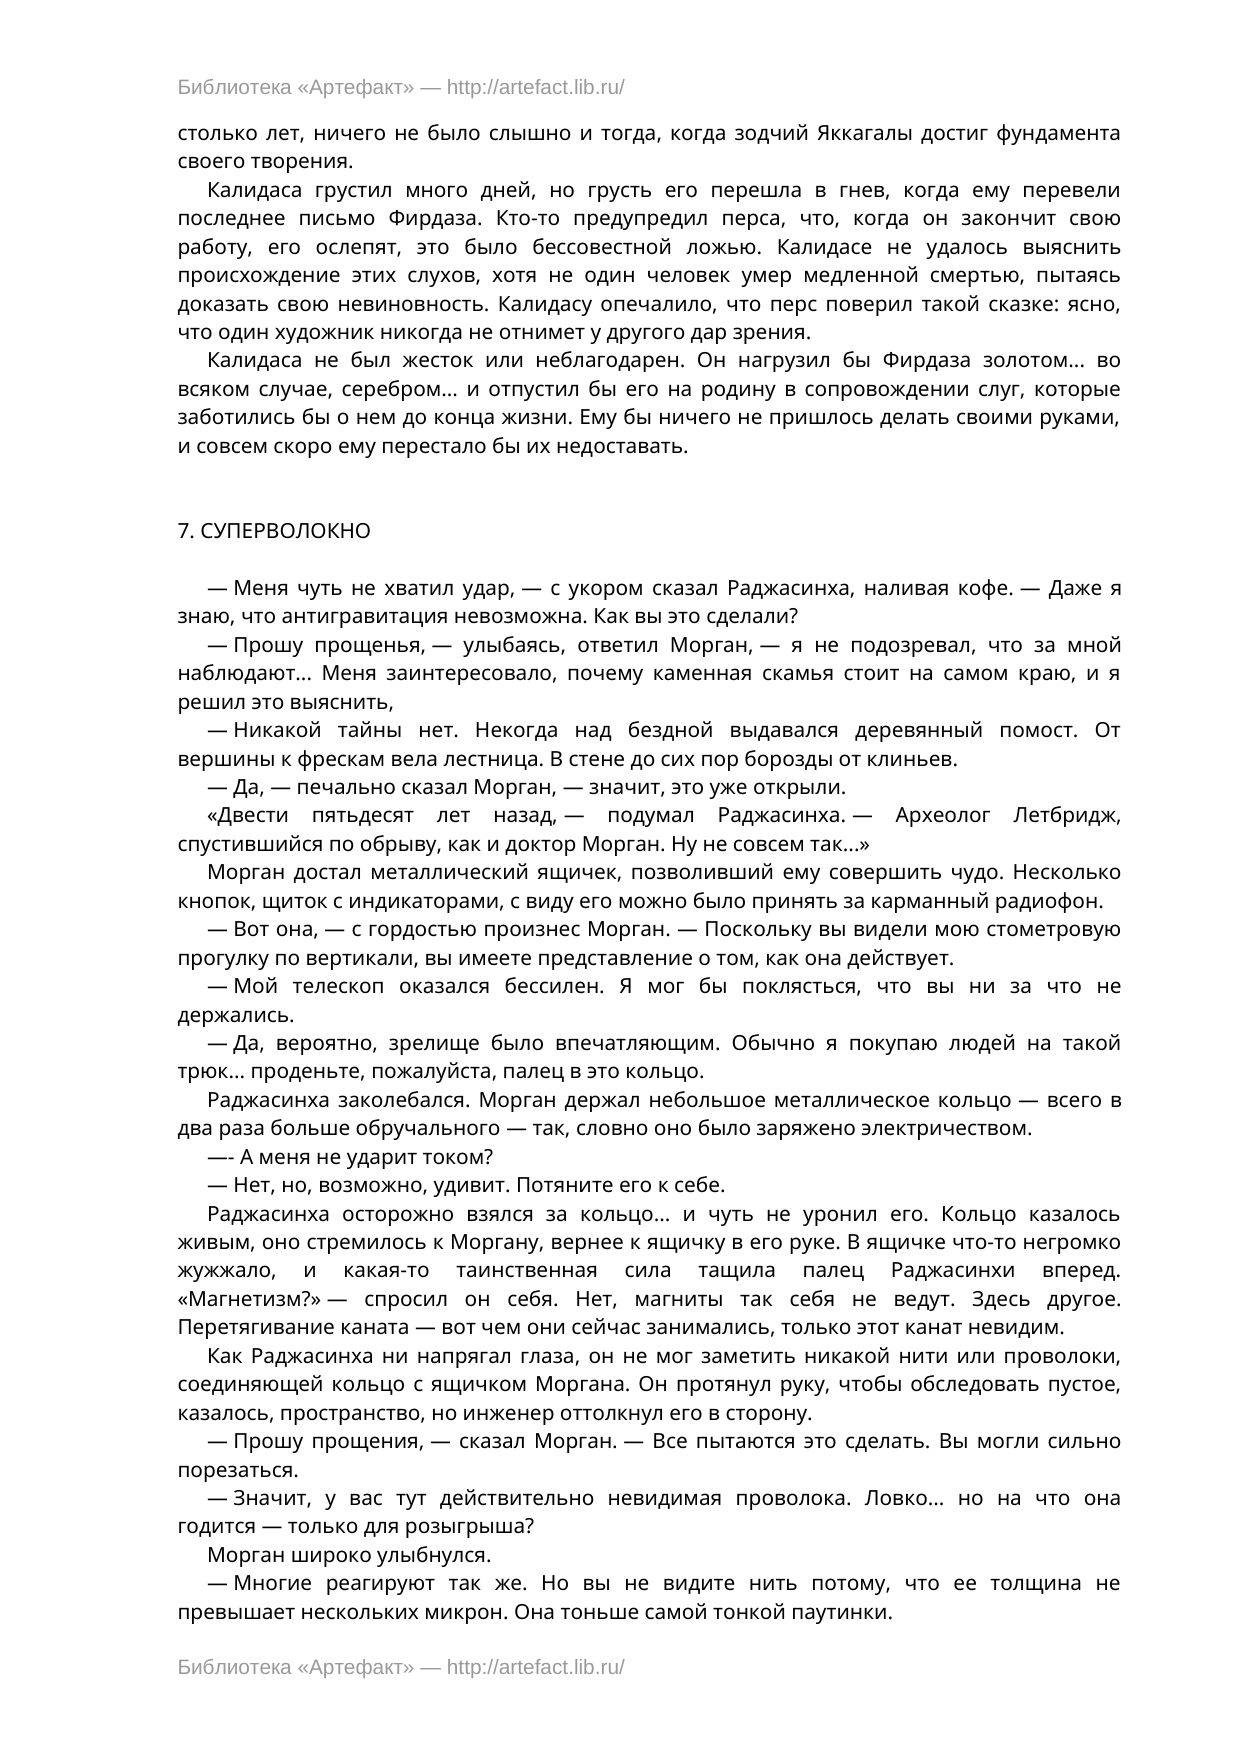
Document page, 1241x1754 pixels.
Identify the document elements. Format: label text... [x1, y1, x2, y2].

text Калидаса не был жесток или неблагодарен. Он нагрузил бы Фирдаза золотом... во всяком случае, серебром... и отпустил бы его на родину в сопровождении слуг, которые заботились бы о нем до конца жизни. Ему бы ничего не пришлось делать своими руками, и совсем скоро ему перестало бы их недоставать. [177, 346, 1122, 459]
text Калидаса грустил много дней, но грусть его перешла в гнев, когда ему перевели последнее письмо Фирдаза. Кто-то предупредил перса, что, когда он закончит свою работу, его ослепят, это было бессовестной ложью. Калидасе не удалось выяснить происхождение этих слухов, хотя не один человек умер медленной смертью, пытаясь доказать свою невиновность. Калидасу опечалило, что перс поверил такой сказке: ясно, что один художник никогда не отнимет у другого дар зрения. [177, 175, 1122, 346]
text —- А меня не ударит током? [177, 1142, 1122, 1170]
text — Меня чуть не хватил удар, — с укором сказал Раджасинха, наливая кофе. — Даже я знаю, что антигравитация невозможна. Как вы это сделали? [177, 573, 1122, 630]
text — Нет, но, возможно, удивит. Потяните его к себе. [177, 1170, 1122, 1199]
text — Мой телескоп оказался бессилен. Я мог бы поклясться, что вы ни за что не держались. [177, 971, 1122, 1028]
text Морган широко улыбнулся. [177, 1540, 1122, 1568]
text «Двести пятьдесят лет назад, — подумал Раджасинха. — Археолог Летбридж, спустившийся по обрыву, как и доктор Морган. Ну не совсем так...» [177, 801, 1122, 857]
text — Многие реагируют так же. Но вы не видите нить потому, что ее толщина не превышает нескольких микрон. Она тоньше самой тонкой паутинки. [177, 1568, 1122, 1625]
text 7. СУПЕРВОЛОКНО [177, 516, 1122, 545]
text — Прошу прощенья, — улыбаясь, ответил Морган, — я не подозревал, что за мной наблюдают... Меня заинтересовало, почему каменная скамья стоит на самом краю, и я решил это выяснить, [177, 630, 1122, 715]
text Раджасинха осторожно взялся за кольцо... и чуть не уронил его. Кольцо казалось живым, оно стремилось к Моргану, вернее к ящичку в его руке. В ящичке что-то негромко жужжало, и какая-то таинственная сила тащила палец Раджасинхи вперед. «Магнетизм?» — спросил он себя. Нет, магниты так себя не ведут. Здесь другое. Перетягивание каната — вот чем они сейчас занимались, только этот канат невидим. [177, 1199, 1122, 1341]
text Как Раджасинха ни напрягал глаза, он не мог заметить никакой нити или проволоки, соединяющей кольцо с ящичком Моргана. Он протянул руку, чтобы обследовать пустое, казалось, пространство, но инженер оттолкнул его в сторону. [177, 1341, 1122, 1426]
text — Да, вероятно, зрелище было впечатляющим. Обычно я покупаю людей на такой трюк... проденьте, пожалуйста, палец в это кольцо. [177, 1028, 1122, 1085]
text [177, 118, 1122, 175]
text Морган достал металлический ящичек, позволивший ему совершить чудо. Несколько кнопок, щиток с индикаторами, с виду его можно было принять за карманный радиофон. [177, 857, 1122, 914]
text — Никакой тайны нет. Некогда над бездной выдавался деревянный помост. От вершины к фрескам вела лестница. В стене до сих пор борозды от клиньев. [177, 715, 1122, 772]
text — Значит, у вас тут действительно невидимая проволока. Ловко... но на что она годится — только для розыгрыша? [177, 1483, 1122, 1540]
text — Да, — печально сказал Морган, — значит, это уже открыли. [177, 772, 1122, 801]
text — Вот она, — с гордостью произнес Морган. — Поскольку вы видели мою стометровую прогулку по вертикали, вы имеете представление о том, как она действует. [177, 914, 1122, 971]
text Раджасинха заколебался. Морган держал небольшое металлическое кольцо — всего в два раза больше обручального — так, словно оно было заряжено электричеством. [177, 1085, 1122, 1142]
text — Прошу прощения, — сказал Морган. — Все пытаются это сделать. Вы могли сильно порезаться. [177, 1426, 1122, 1483]
